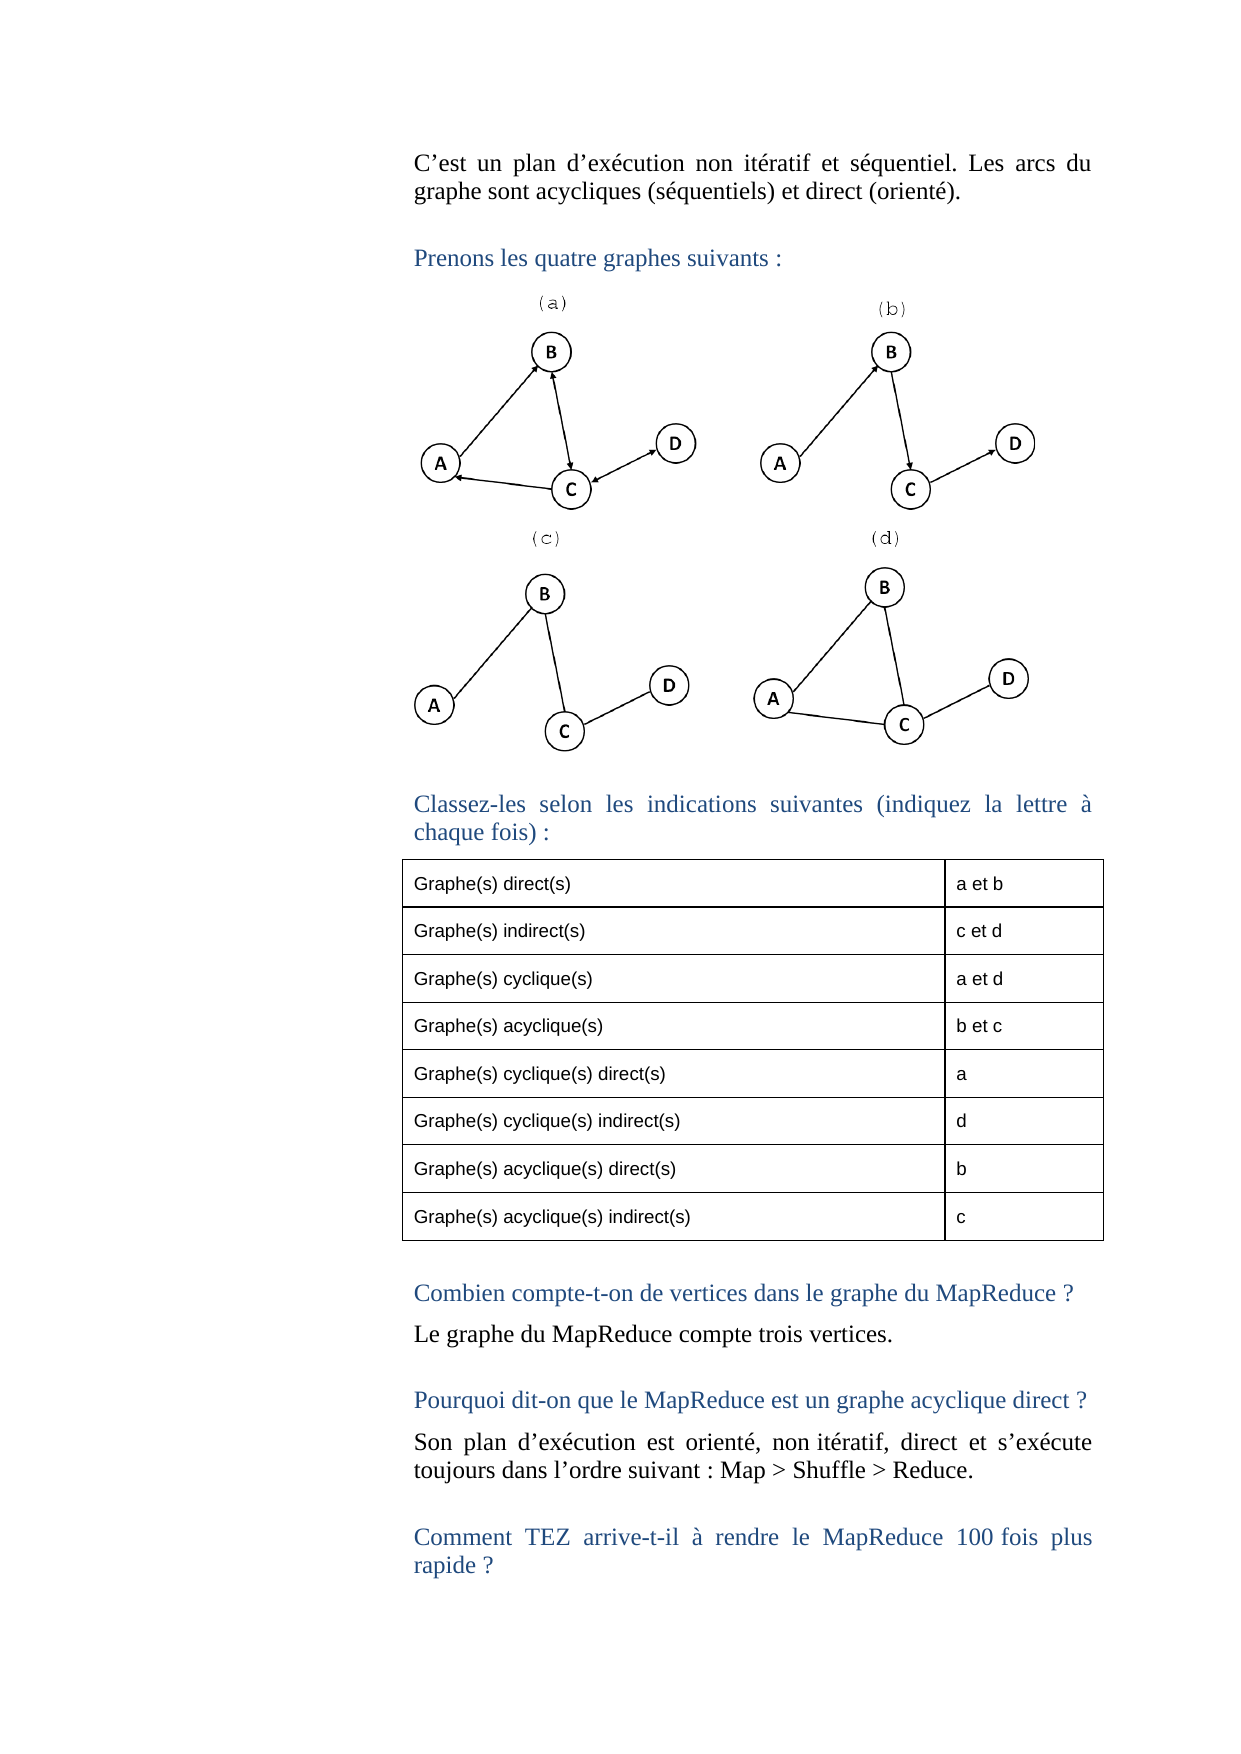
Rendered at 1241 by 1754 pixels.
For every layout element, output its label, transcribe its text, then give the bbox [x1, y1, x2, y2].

text Prenons les quatre graphes suivants : [413, 243, 1092, 271]
picture [413, 283, 1036, 752]
text Le graphe du MapReduce compte trois vertices. [413, 1319, 1092, 1348]
table_cell Graphe(s) acyclique(s) [403, 1003, 944, 1049]
table_cell b [946, 1145, 1103, 1192]
text C’est un plan d’exécution non itératif et séquentiel. Les arcs du graphe sont acycliques (séquentiels) et direct (orienté). [413, 148, 1092, 205]
table_cell Graphe(s) acyclique(s) direct(s) [403, 1145, 944, 1192]
table_cell c [946, 1193, 1103, 1239]
table_cell Graphe(s) cyclique(s) direct(s) [403, 1050, 944, 1097]
text Classez-les selon les indications suivantes (indiquez la lettre à chaque fois) : [413, 789, 1092, 846]
table_cell Graphe(s) indirect(s) [403, 908, 944, 954]
text Pourquoi dit-on que le MapReduce est un graphe acyclique direct ? [413, 1386, 1092, 1414]
table_cell a [946, 1050, 1103, 1097]
text Son plan d’exécution est orienté, non itératif, direct et s’exécute toujours dans l’ordre suivant : Map > Shuffle > Reduce. [413, 1427, 1092, 1484]
table_header Graphe(s) direct(s) [403, 860, 944, 906]
text Comment TEZ arrive-t-il à rendre le MapReduce 100 fois plus rapide ? [413, 1522, 1092, 1579]
table_cell d [946, 1098, 1103, 1144]
text Combien compte-t-on de vertices dans le graphe du MapReduce ? [413, 1278, 1092, 1307]
table_cell b et c [946, 1003, 1103, 1049]
table_cell Graphe(s) cyclique(s) [403, 955, 944, 1002]
table_header a et b [946, 860, 1103, 906]
table_cell a et d [946, 955, 1103, 1002]
table_cell c et d [946, 908, 1103, 954]
table_cell Graphe(s) acyclique(s) indirect(s) [403, 1193, 944, 1239]
table_cell Graphe(s) cyclique(s) indirect(s) [403, 1098, 944, 1144]
